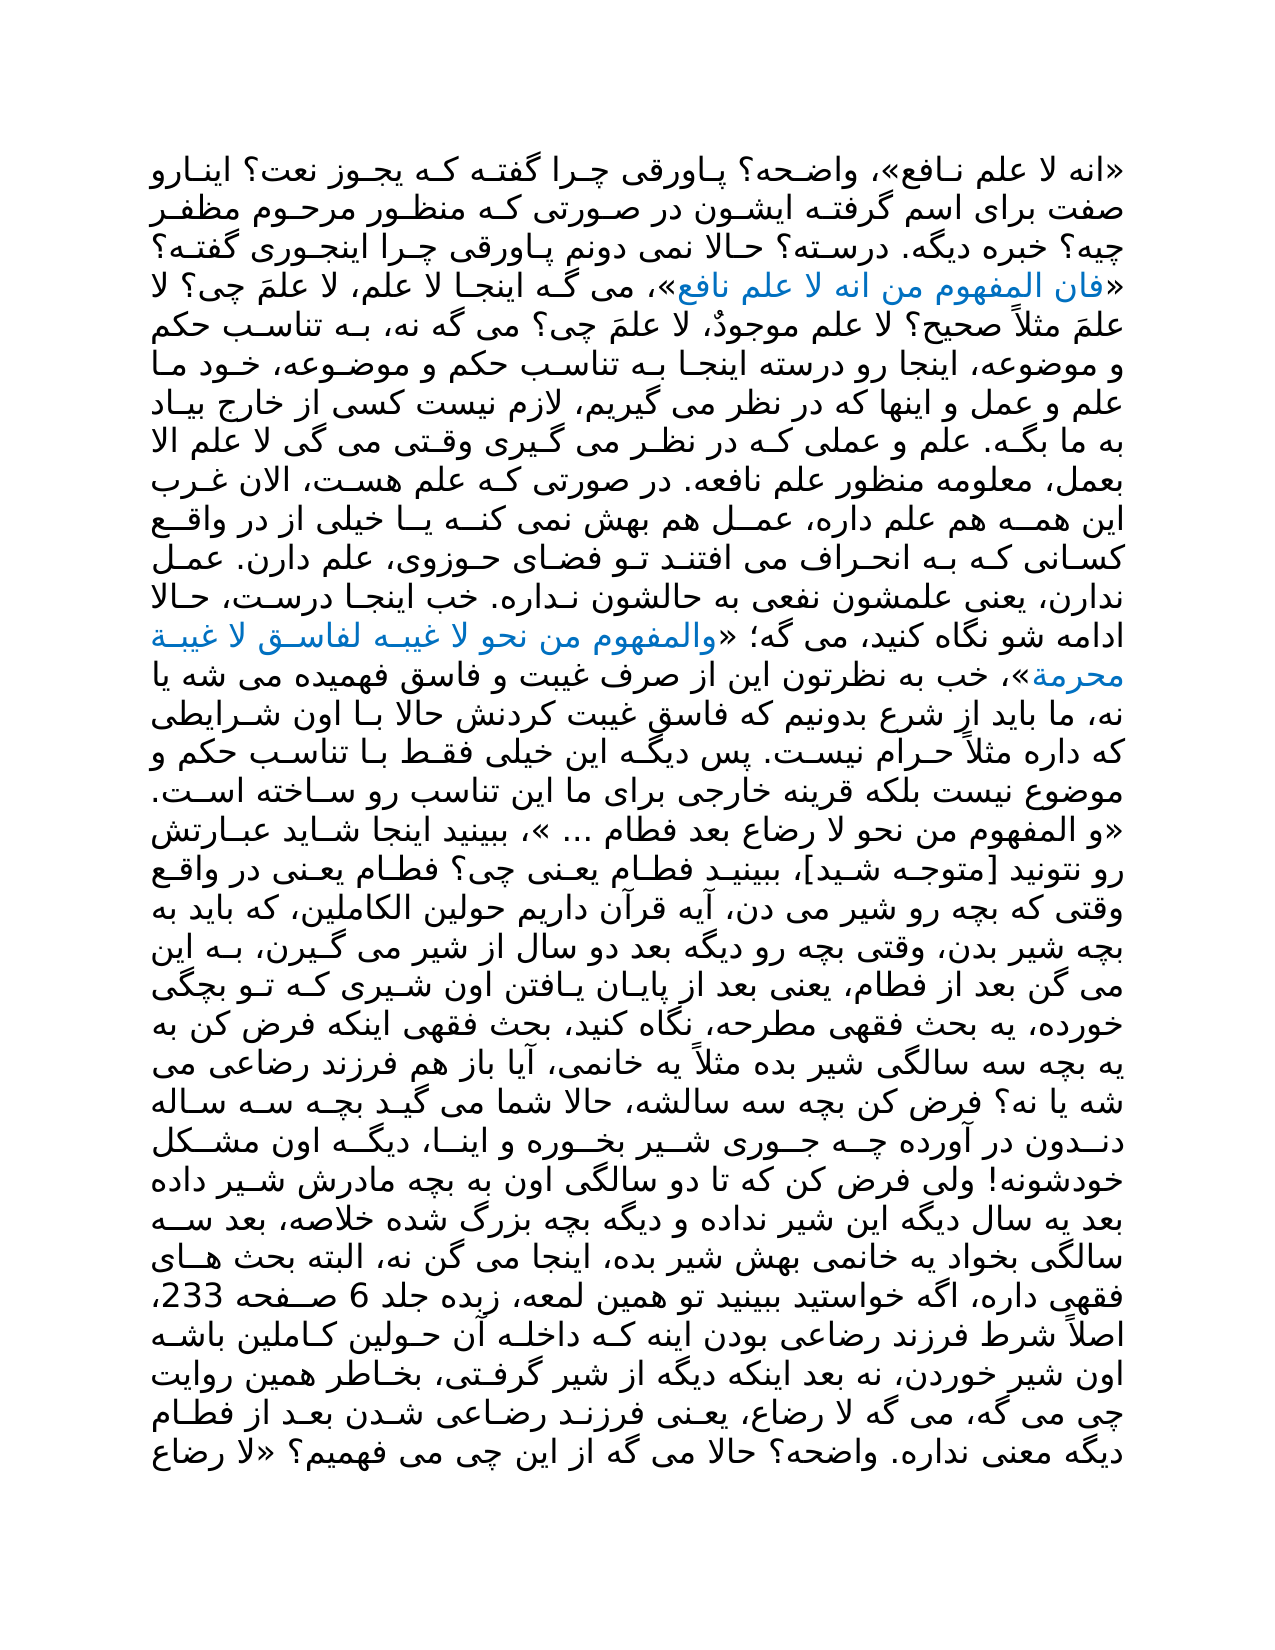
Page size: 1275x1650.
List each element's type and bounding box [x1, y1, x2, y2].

text [150, 150, 1125, 1471]
